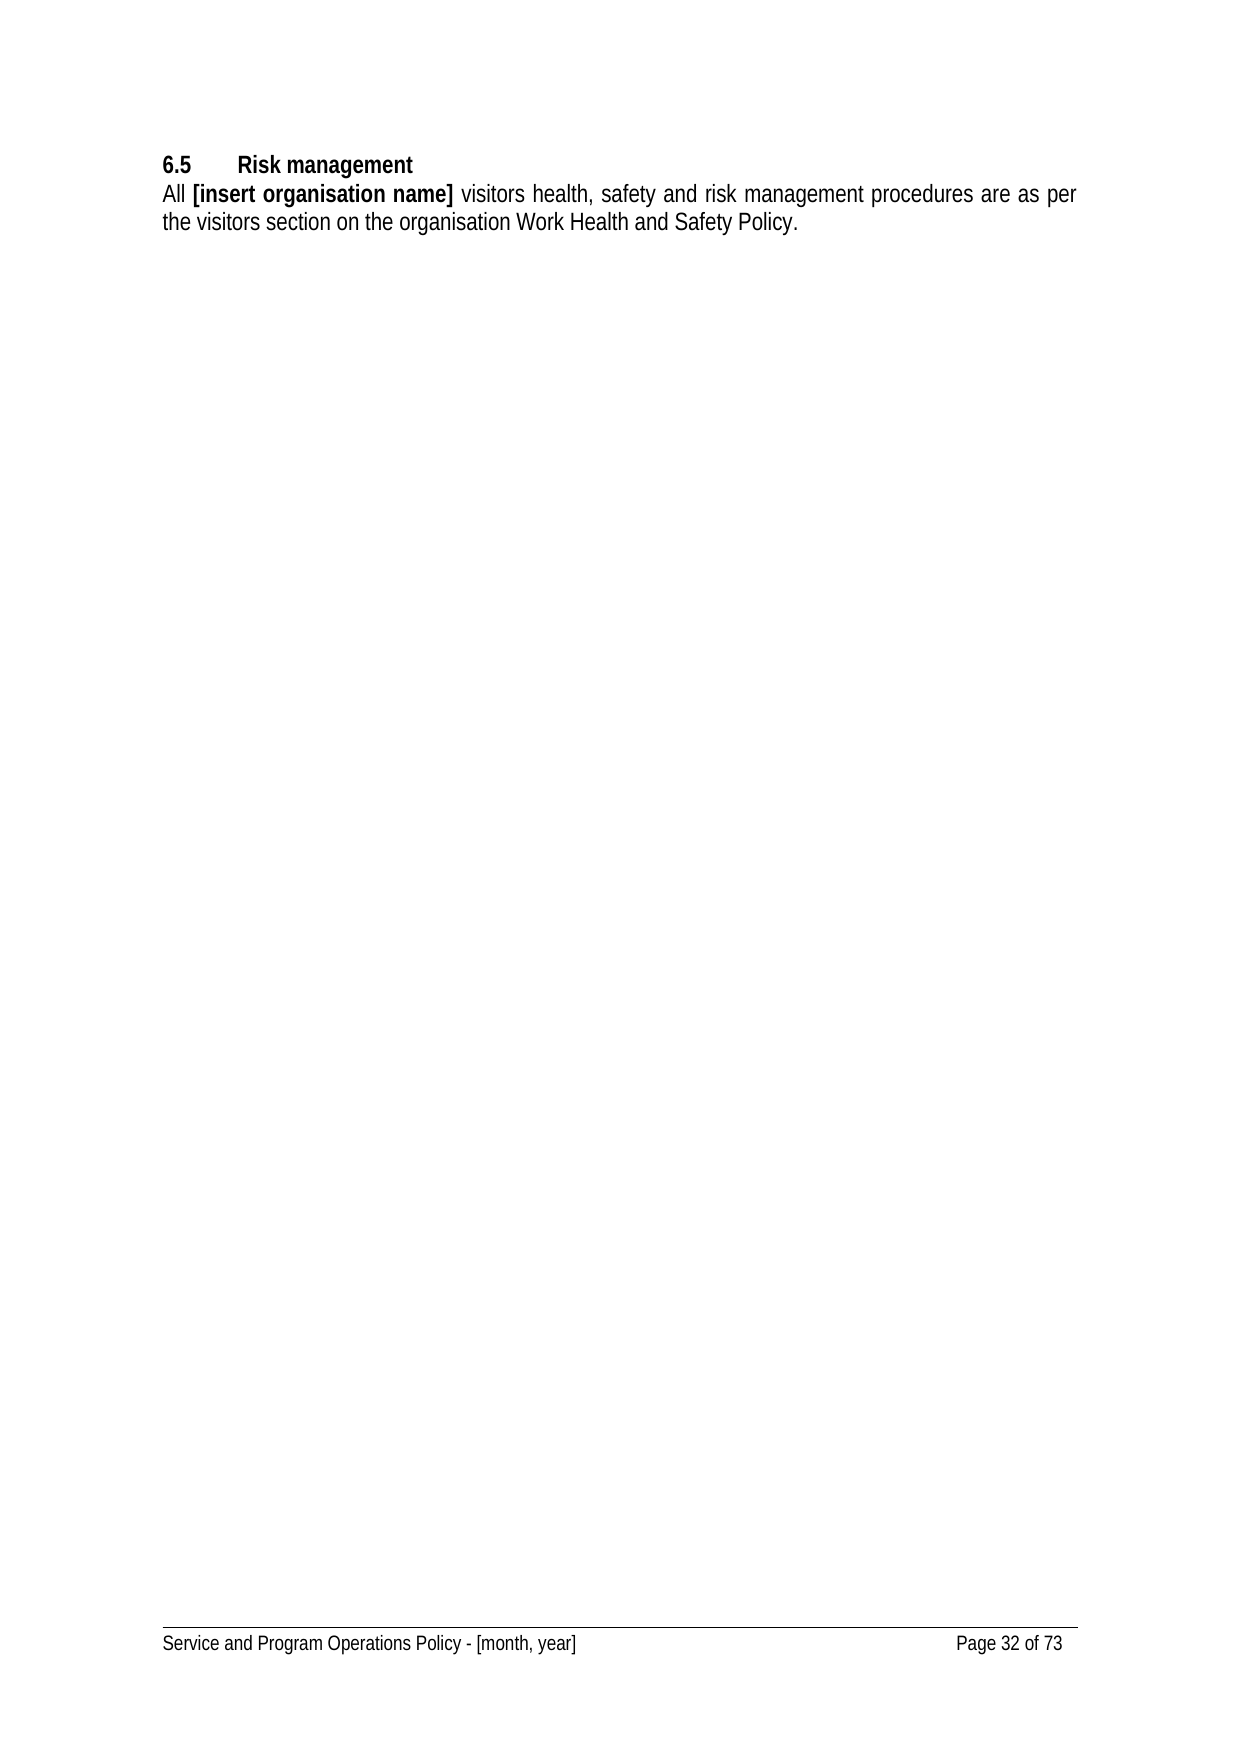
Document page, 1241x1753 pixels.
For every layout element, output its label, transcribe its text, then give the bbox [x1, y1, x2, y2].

text All [insert organisation name] visitors health, safety and risk management procedures are as per the visitors section on the organisation Work Health and Safety Policy. [162, 179, 1078, 236]
subtitle 6.5 Risk management [162, 150, 1078, 179]
